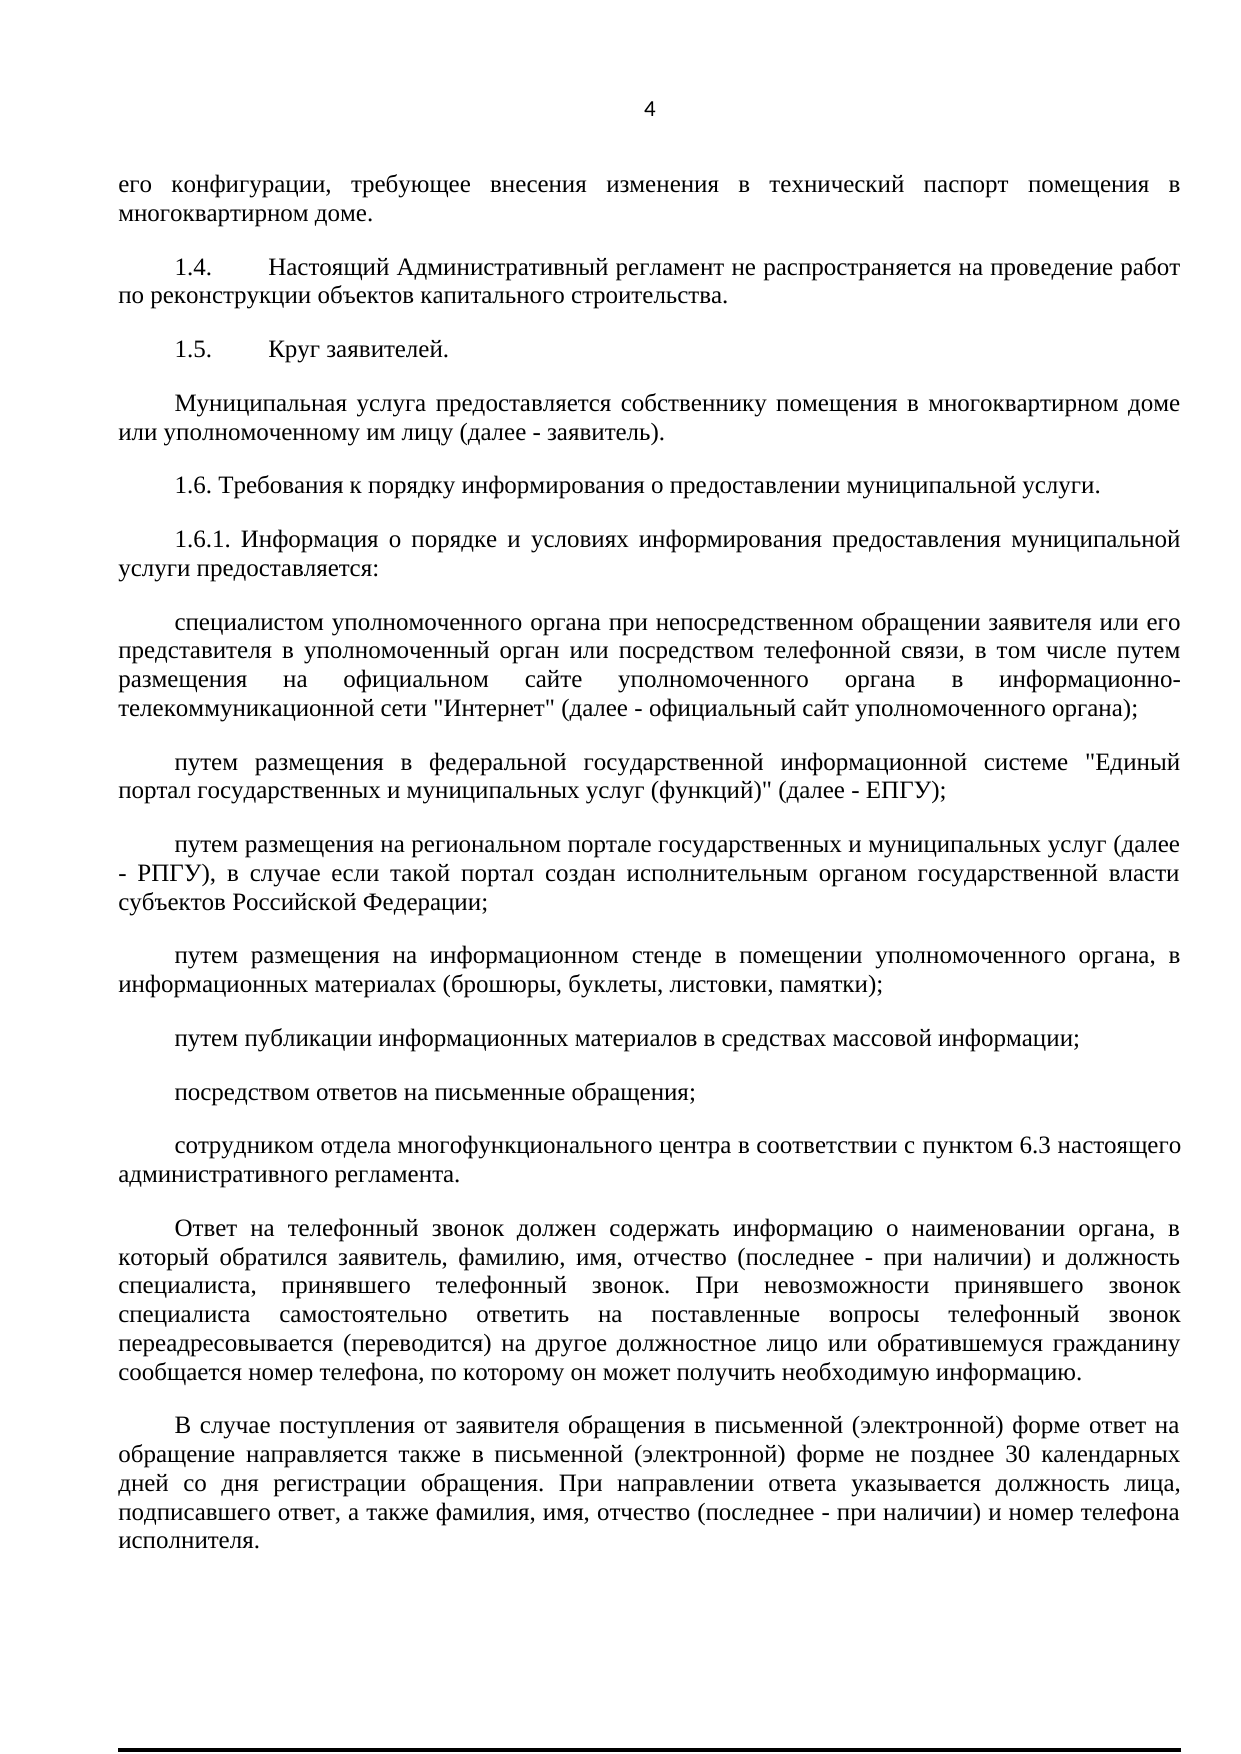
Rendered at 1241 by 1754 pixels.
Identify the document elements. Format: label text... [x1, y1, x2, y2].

text путем публикации информационных материалов в средствах массовой информации; [118, 1023, 1181, 1052]
text 1.6. Требования к порядку информирования о предоставлении муниципальной услуги. [118, 471, 1181, 499]
text Муниципальная услуга предоставляется собственнику помещения в многоквартирном доме или уполномоченному им лицу (далее - заявитель). [118, 388, 1181, 446]
text В случае поступления от заявителя обращения в письменной (электронной) форме ответ на обращение направляется также в письменной (электронной) форме не позднее 30 календарных дней со дня регистрации обращения. При направлении ответа указывается должность лица, подписавшего ответ, а также фамилия, имя, отчество (последнее - при наличии) и номер телефона исполнителя. [118, 1411, 1181, 1554]
text путем размещения в федеральной государственной информационной системе "Единый портал государственных и муниципальных услуг (функций)" (далее - ЕПГУ); [118, 747, 1181, 804]
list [118, 169, 1181, 227]
text специалистом уполномоченного органа при непосредственном обращении заявителя или его представителя в уполномоченный орган или посредством телефонной связи, в том числе путем размещения на официальном сайте уполномоченного органа в информационно-телекоммуникационной сети "Интернет" (далее - официальный сайт уполномоченного органа); [118, 607, 1181, 722]
text путем размещения на информационном стенде в помещении уполномоченного органа, в информационных материалах (брошюры, буклеты, листовки, памятки); [118, 941, 1181, 998]
list Круг заявителей. [174, 334, 1181, 363]
text сотрудником отдела многофункционального центра в соответствии с пунктом 6.3 настоящего административного регламента. [118, 1131, 1181, 1188]
text 1.6.1. Информация о порядке и условиях информирования предоставления муниципальной услуги предоставляется: [118, 524, 1181, 582]
text посредством ответов на письменные обращения; [118, 1077, 1181, 1106]
text путем размещения на региональном портале государственных и муниципальных услуг (далее - РПГУ), в случае если такой портал создан исполнительным органом государственной власти субъектов Российской Федерации; [118, 829, 1181, 916]
text Ответ на телефонный звонок должен содержать информацию о наименовании органа, в который обратился заявитель, фамилию, имя, отчество (последнее - при наличии) и должность специалиста, принявшего телефонный звонок. При невозможности принявшего звонок специалиста самостоятельно ответить на поставленные вопросы телефонный звонок переадресовывается (переводится) на другое должностное лицо или обратившемуся гражданину сообщается номер телефона, по которому он может получить необходимую информацию. [118, 1213, 1181, 1386]
list Настоящий Административный регламент не распространяется на проведение работ по реконструкции объектов капитального строительства. [118, 252, 1181, 309]
